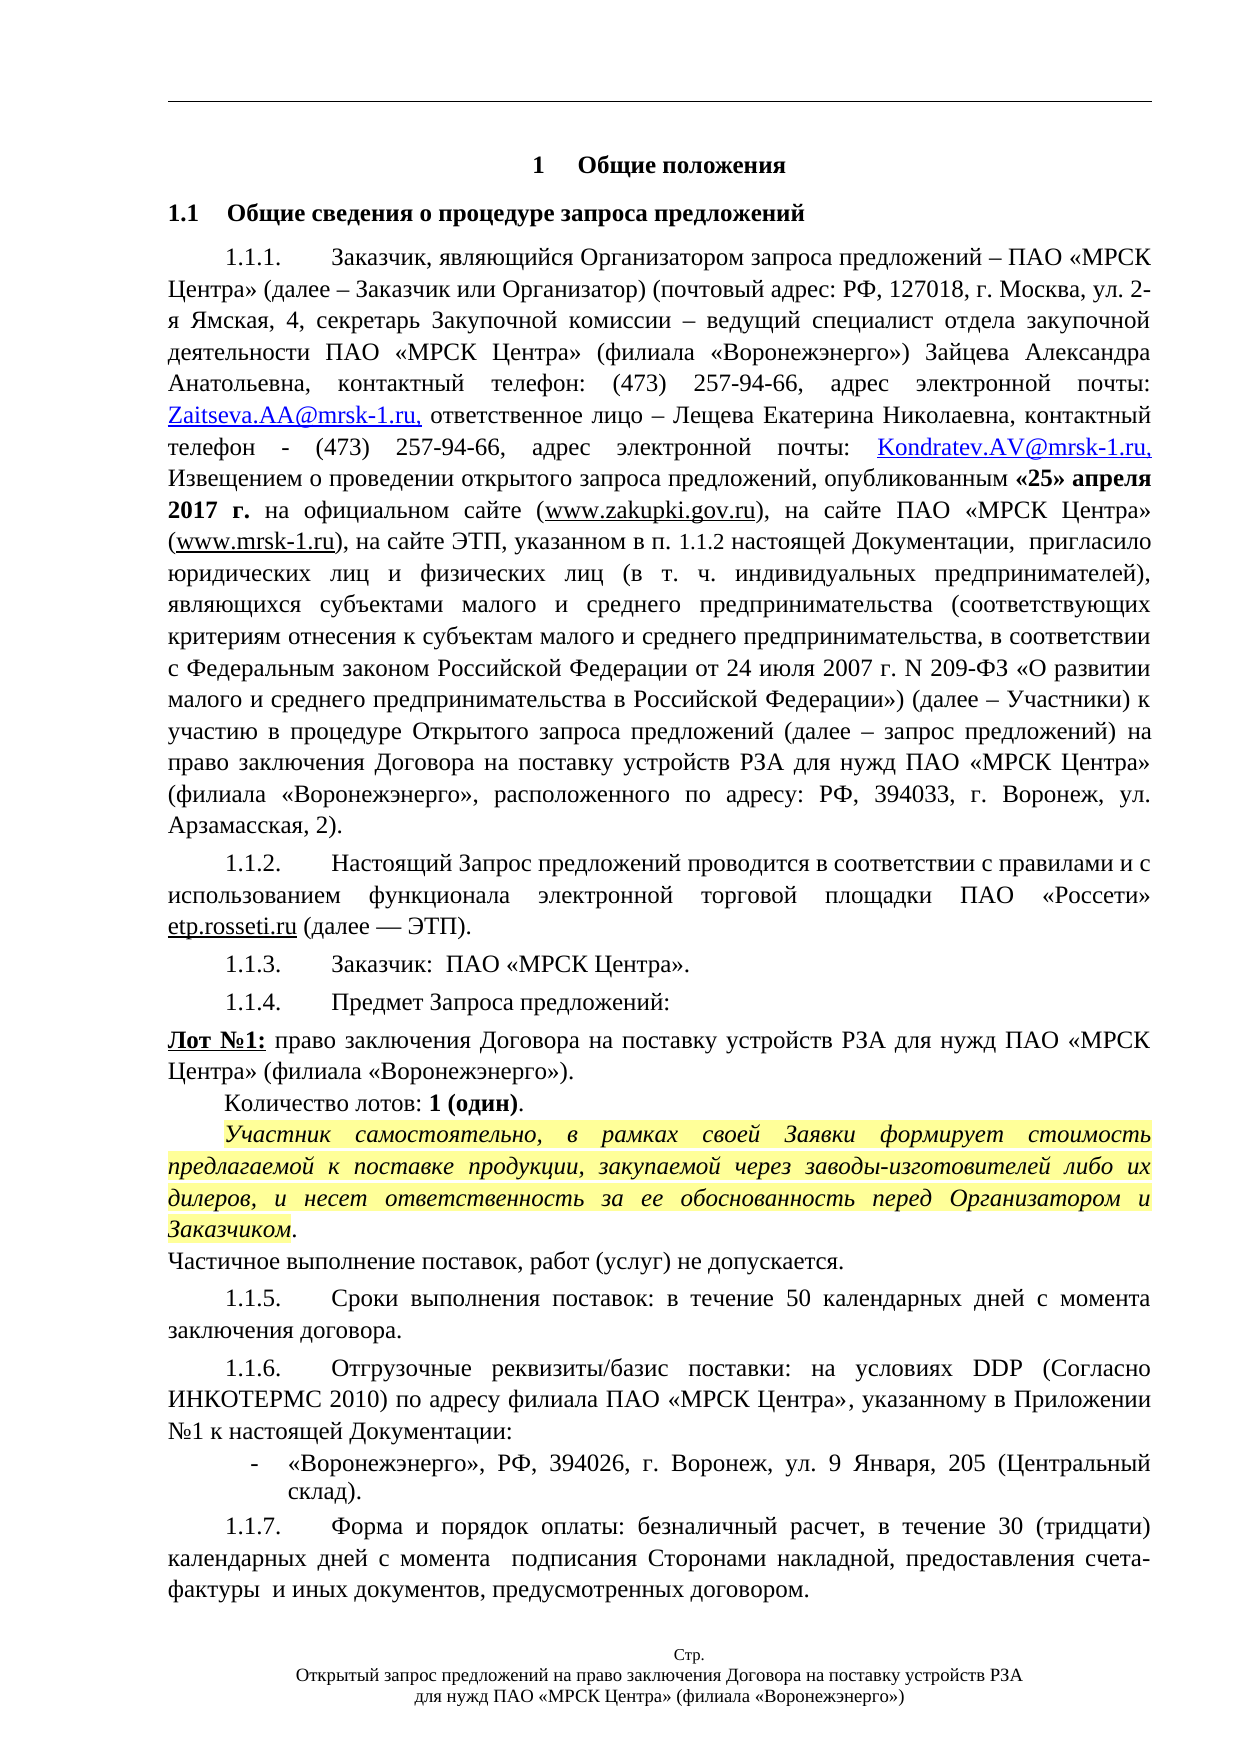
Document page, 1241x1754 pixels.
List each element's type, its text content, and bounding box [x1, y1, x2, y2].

subtitle Общие положения [166, 150, 1152, 179]
text Количество лотов: 1 (один). [168, 1088, 1152, 1117]
list Предмет Запроса предложений: [168, 987, 1152, 1016]
text Участник самостоятельно, в рамках своей Заявки формирует стоимость предлагаемой к поставке продукции, закупаемой через заводы-изготовителей либо их дилеров, и несет ответственность за ее обоснованность перед Организатором и Заказчиком. [168, 1211, 1152, 1243]
list Настоящий Запрос предложений проводится в соответствии с правилами и с использованием функционала электронной торговой площадки ПАО «Россети» etp.rosseti.ru (далее — ЭТП). [168, 848, 1152, 940]
text Лот №1: право заключения Договора на поставку устройств РЗА для нужд ПАО «МРСК Центра» (филиала «Воронежэнерго»). [168, 1025, 1152, 1085]
list Заказчик, являющийся Организатором запроса предложений – ПАО «МРСК Центра» (далее – Заказчик или Организатор) (почтовый адрес: РФ, 127018, г. Москва, ул. 2-я Ямская, 4, секретарь Закупочной комиссии – ведущий специалист отдела закупочной деятельности ПАО «МРСК Центра» (филиала «Воронежэнерго») Зайцева Александра Анатольевна, контактный телефон: (473) 257-94-66, адрес электронной почты: Zaitseva.AA@mrsk-1.ru, ответственное лицо – Лещева Екатерина Николаевна, контактный телефон - (473) 257-94-66, адрес электронной почты: Kondratev.AV@mrsk-1.ru, Извещением о проведении открытого запроса предложений, опубликованным «25» апреля 2017 г. на официальном сайте (www.zakupki.gov.ru), на сайте ПАО «МРСК Центра» (www.mrsk-1.ru), на сайте ЭТП, указанном в п. 1.1.2 настоящей Документации, пригласило юридических лиц и физических лиц (в т. ч. индивидуальных предпринимателей), являющихся субъектами малого и среднего предпринимательства (соответствующих критериям отнесения к субъектам малого и среднего предпринимательства, в соответствии с Федеральным законом Российской Федерации от 24 июля 2007 г. N 209-ФЗ «О развитии малого и среднего предпринимательства в Российской Федерации») (далее – Участники) к участию в процедуре Открытого запроса предложений (далее – запрос предложений) на право заключения Договора на поставку устройств РЗА для нужд ПАО «МРСК Центра» (филиала «Воронежэнерго», расположенного по адресу: РФ, 394033, г. Воронеж, ул. Арзамасская, 2). [168, 242, 1152, 839]
list Заказчик: ПАО «МРСК Центра». [168, 949, 1152, 978]
subtitle Общие сведения о процедуре запроса предложений [168, 198, 1152, 227]
text Участник самостоятельно, в рамках своей Заявки формирует стоимость предлагаемой к поставке продукции, закупаемой через заводы-изготовителей либо их дилеров, и несет ответственность за ее обоснованность перед Организатором и Заказчиком. [168, 1119, 1152, 1151]
list Отгрузочные реквизиты/базис поставки: на условиях DDP (Согласно ИНКОТЕРМС 2010) по адресу филиала ПАО «МРСК Центра», указанному в Приложении №1 к настоящей Документации: [168, 1353, 1152, 1445]
list «Воронежэнерго», РФ, 394026, г. Воронеж, ул. 9 Января, 205 (Центральный склад). [250, 1448, 1152, 1505]
list Сроки выполнения поставок: в течение 50 календарных дней с момента заключения договора. [168, 1283, 1152, 1344]
list Частичное выполнение поставок, работ (услуг) не допускается. [168, 1246, 1152, 1274]
list Форма и порядок оплаты: безналичный расчет, в течение 30 (тридцати) календарных дней с момента подписания Сторонами накладной, предоставления счета-фактуры и иных документов, предусмотренных договором. [168, 1511, 1152, 1603]
